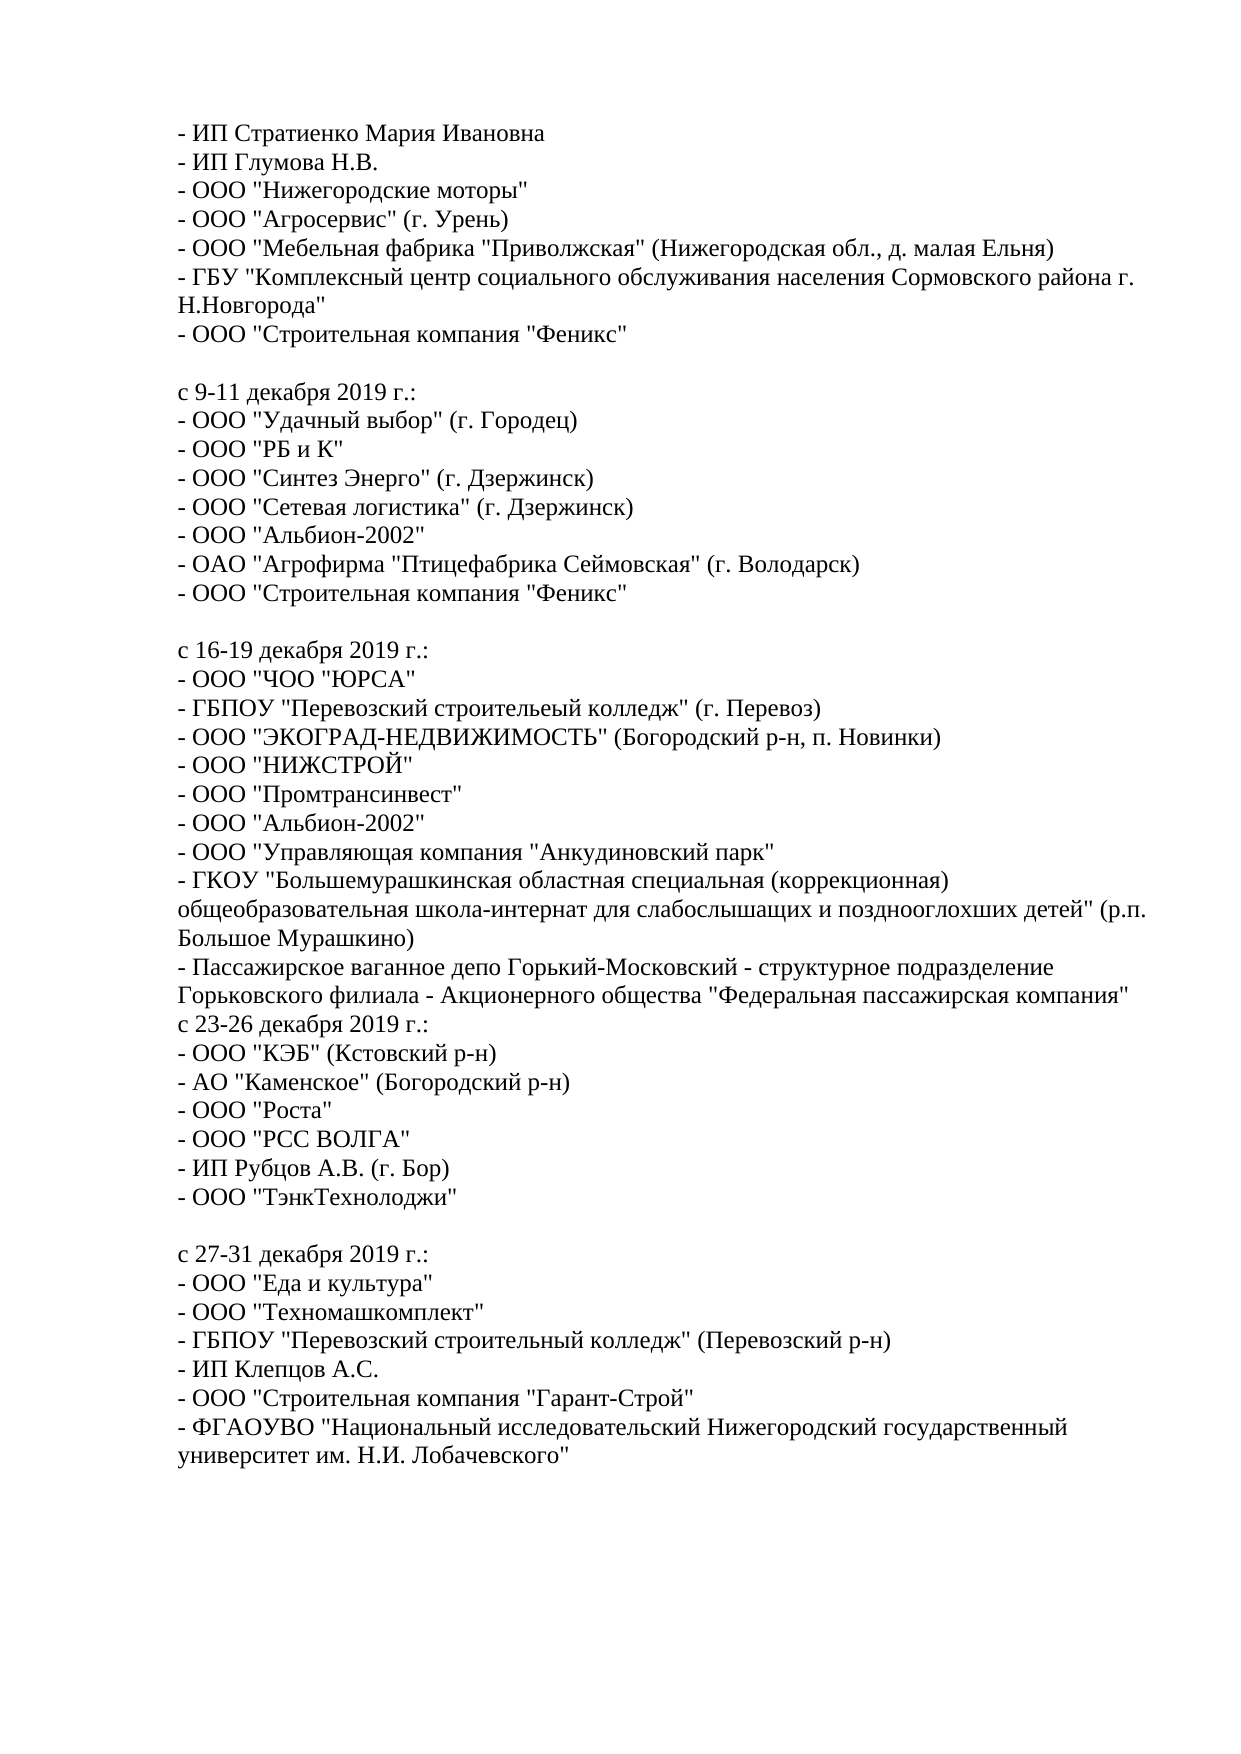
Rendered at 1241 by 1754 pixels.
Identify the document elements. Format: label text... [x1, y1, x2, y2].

text - ООО "Еда и культура" [177, 1268, 1152, 1297]
text - ИП Рубцов А.В. (г. Бор) [177, 1153, 1152, 1182]
text - ООО "ЧОО "ЮРСА" [177, 664, 1152, 693]
text - ООО "Нижегородские моторы" [177, 176, 1152, 204]
text - ИП Клепцов А.С. [177, 1354, 1152, 1383]
text - ООО "Строительная компания "Феникс" [177, 319, 1152, 348]
text - ООО "Техномашкомплект" [177, 1297, 1152, 1326]
text - ГКОУ "Большемурашкинская областная специальная (коррекционная) общеобразовательная школа-интернат для слабослышащих и позднооглохших детей" (р.п. Большое Мурашкино) [177, 866, 1152, 952]
text - ФГАОУВО "Национальный исследовательский Нижегородский государственный университет им. Н.И. Лобачевского" [177, 1412, 1152, 1469]
text - ИП Глумова Н.В. [177, 147, 1152, 176]
text - ГБПОУ "Перевозский строительный колледж" (Перевозский р-н) [177, 1326, 1152, 1354]
text - ООО "РСС ВОЛГА" [177, 1124, 1152, 1153]
text - ИП Стратиенко Мария Ивановна [177, 118, 1152, 147]
text с 16-19 декабря 2019 г.: [177, 636, 1152, 664]
text - АО "Каменское" (Богородский р-н) [177, 1067, 1152, 1096]
text - ООО "Агросервис" (г. Урень) [177, 204, 1152, 233]
text - ООО "Синтез Энерго" (г. Дзержинск) [177, 463, 1152, 492]
text - ООО "РБ и К" [177, 434, 1152, 463]
text - ООО "Сетевая логистика" (г. Дзержинск) [177, 492, 1152, 521]
text - ООО "КЭБ" (Кстовский р-н) [177, 1038, 1152, 1067]
text - ОАО "Агрофирма "Птицефабрика Сеймовская" (г. Володарск) [177, 549, 1152, 578]
text - Пассажирское ваганное депо Горький-Московский - структурное подразделение Горьковского филиала - Акционерного общества "Федеральная пассажирская компания" [177, 952, 1152, 1009]
text - ООО "Альбион-2002" [177, 521, 1152, 549]
text - ООО "Строительная компания "Феникс" [177, 578, 1152, 607]
text с 27-31 декабря 2019 г.: [177, 1239, 1152, 1268]
text - ООО "Мебельная фабрика "Приволжская" (Нижегородская обл., д. малая Ельня) [177, 233, 1152, 262]
text - ООО "Альбион-2002" [177, 808, 1152, 837]
text - ООО "НИЖСТРОЙ" [177, 751, 1152, 779]
text - ООО "Управляющая компания "Анкудиновский парк" [177, 837, 1152, 866]
text - ООО "Роста" [177, 1096, 1152, 1124]
text - ООО "Строительная компания "Гарант-Строй" [177, 1383, 1152, 1412]
text - ООО "Удачный выбор" (г. Городец) [177, 406, 1152, 434]
text с 9-11 декабря 2019 г.: [177, 377, 1152, 406]
text - ООО "ТэнкТехнолоджи" [177, 1182, 1152, 1211]
text - ООО "ЭКОГРАД-НЕДВИЖИМОСТЬ" (Богородский р-н, п. Новинки) [177, 722, 1152, 751]
text - ГБУ "Комплексный центр социального обслуживания населения Сормовского района г. Н.Новгорода" [177, 262, 1152, 319]
text - ГБПОУ "Перевозский строительеый колледж" (г. Перевоз) [177, 693, 1152, 722]
text - ООО "Промтрансинвест" [177, 779, 1152, 808]
text с 23-26 декабря 2019 г.: [177, 1009, 1152, 1038]
